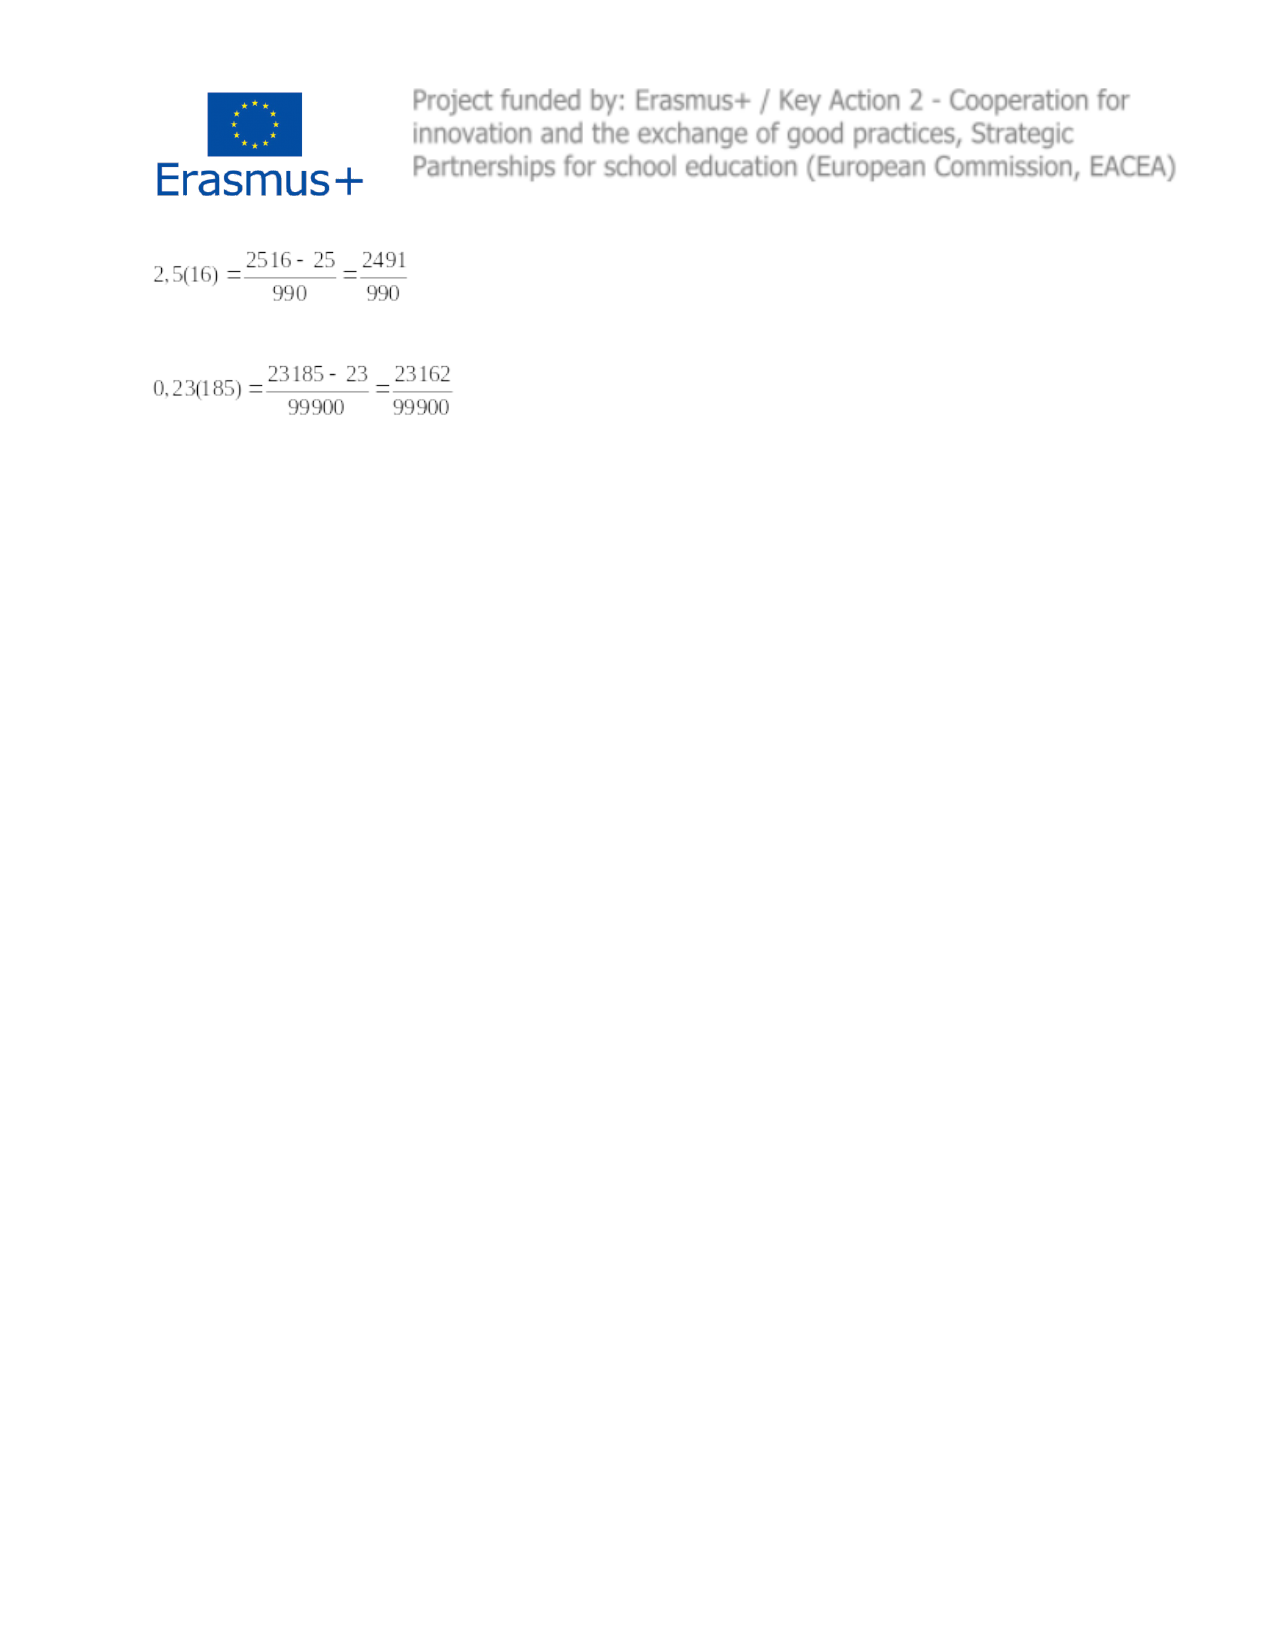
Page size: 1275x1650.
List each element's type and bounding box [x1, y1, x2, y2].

picture [403, 76, 1182, 186]
picture [150, 75, 365, 198]
